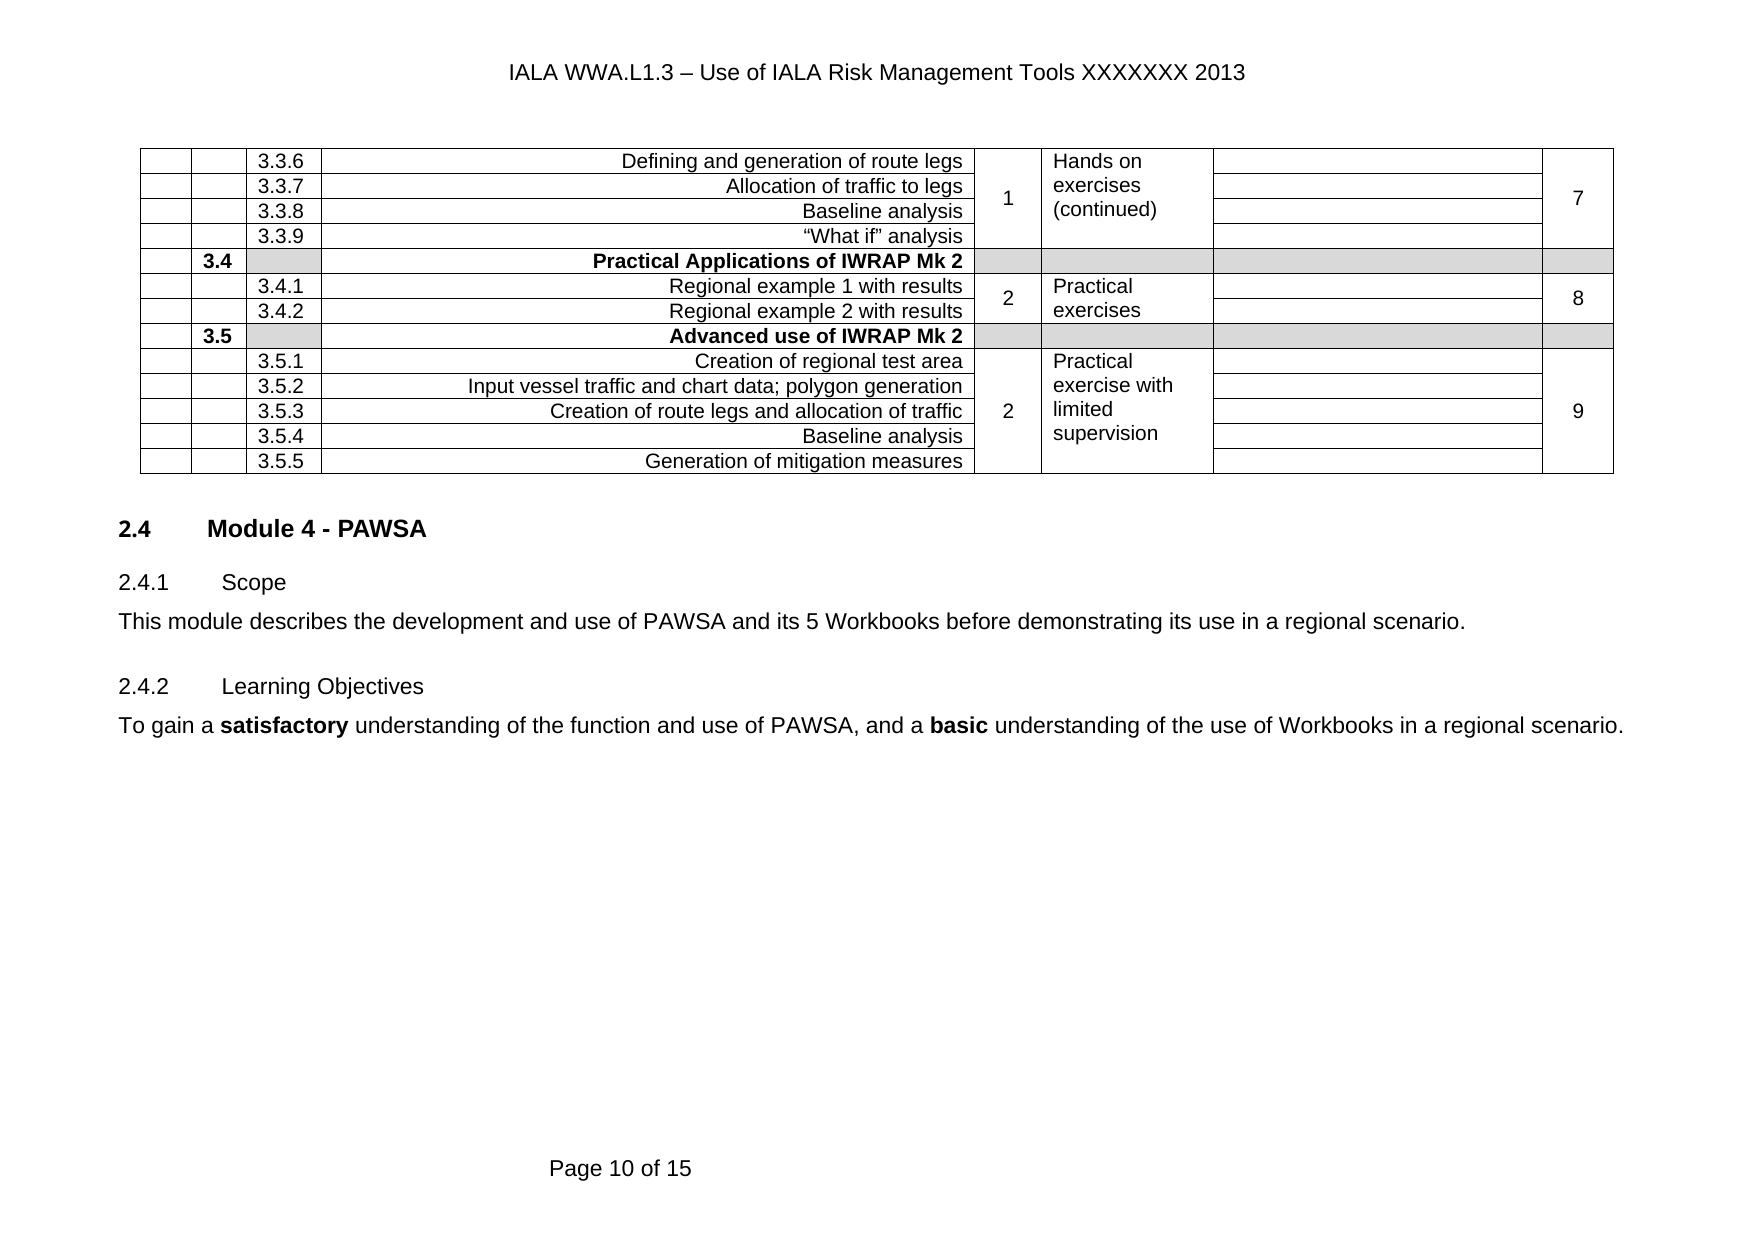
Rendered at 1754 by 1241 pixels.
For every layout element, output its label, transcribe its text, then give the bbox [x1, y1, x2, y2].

table_cell Hands on exercises (continued) [1042, 149, 1213, 248]
table_cell [1214, 424, 1542, 448]
table_cell 3.4 [192, 249, 246, 273]
table_cell [1214, 349, 1542, 373]
table_cell [141, 149, 191, 173]
table_cell [192, 149, 246, 173]
table_cell [1214, 149, 1542, 173]
table_cell Baseline analysis [322, 424, 974, 448]
table_cell Generation of mitigation measures [322, 449, 974, 473]
table_cell [1214, 274, 1542, 298]
subtitle Learning Objectives [118, 673, 1636, 699]
table_cell [192, 274, 246, 298]
table_cell [1214, 249, 1542, 273]
table_cell [192, 299, 246, 323]
table_cell [192, 224, 246, 248]
table_cell [141, 199, 191, 223]
table_cell [192, 449, 246, 473]
table_cell 2 [975, 349, 1041, 473]
table_cell Creation of route legs and allocation of traffic [322, 399, 974, 423]
table_cell 3.3.9 [247, 224, 321, 248]
table_cell 3.5.4 [247, 424, 321, 448]
table_cell [141, 349, 191, 373]
table_cell Input vessel traffic and chart data; polygon generation [322, 374, 974, 398]
table_cell Practical exercise with limited supervision [1042, 349, 1213, 473]
table_cell “What if” analysis [322, 224, 974, 248]
table_cell 3.5 [192, 324, 246, 348]
table_cell 2 [975, 274, 1041, 323]
table_cell [192, 374, 246, 398]
table_cell Regional example 1 with results [322, 274, 974, 298]
table_cell [1214, 374, 1542, 398]
table_cell [1214, 449, 1542, 473]
table_cell [975, 249, 1041, 273]
table_cell [141, 424, 191, 448]
table_cell 3.4.1 [247, 274, 321, 298]
table_cell [1543, 249, 1613, 273]
text To gain a satisfactory understanding of the function and use of PAWSA, and a basic understanding of the use of Workbooks in a regional scenario. [118, 712, 1636, 738]
table_cell Regional example 2 with results [322, 299, 974, 323]
table_cell [141, 399, 191, 423]
table_cell Practical exercises [1042, 274, 1213, 323]
table_cell [192, 174, 246, 198]
table_cell [1214, 224, 1542, 248]
table_cell 1 [975, 149, 1041, 248]
table_cell 3.5.2 [247, 374, 321, 398]
table_cell Allocation of traffic to legs [322, 174, 974, 198]
table_cell [1042, 324, 1213, 348]
table_cell [247, 249, 321, 273]
table_cell Defining and generation of route legs [322, 149, 974, 173]
table_cell [141, 449, 191, 473]
table_cell 3.5.1 [247, 349, 321, 373]
table_cell [1214, 399, 1542, 423]
table_cell 3.3.7 [247, 174, 321, 198]
table_cell [192, 399, 246, 423]
table_cell [141, 324, 191, 348]
table_cell [1042, 249, 1213, 273]
table_cell [141, 249, 191, 273]
table_cell [141, 274, 191, 298]
table_cell [1214, 174, 1542, 198]
table_cell [141, 224, 191, 248]
table_cell Practical Applications of IWRAP Mk 2 [322, 249, 974, 273]
table_cell Baseline analysis [322, 199, 974, 223]
text This module describes the development and use of PAWSA and its 5 Workbooks before demonstrating its use in a regional scenario. [118, 608, 1636, 634]
table_cell 3.5.3 [247, 399, 321, 423]
table_cell [141, 374, 191, 398]
table_cell 3.3.6 [247, 149, 321, 173]
table_cell [1543, 324, 1613, 348]
table_cell 3.4.2 [247, 299, 321, 323]
table_cell [247, 324, 321, 348]
subtitle Module 4 - PAWSA [118, 513, 1636, 544]
table_cell [1214, 199, 1542, 223]
table_cell 7 [1543, 149, 1613, 248]
table_cell Creation of regional test area [322, 349, 974, 373]
subtitle Scope [118, 569, 1636, 595]
table_cell 3.3.8 [247, 199, 321, 223]
table_cell 3.5.5 [247, 449, 321, 473]
table_cell Advanced use of IWRAP Mk 2 [322, 324, 974, 348]
table_cell [192, 349, 246, 373]
table_cell [975, 324, 1041, 348]
table_cell [1214, 324, 1542, 348]
table_cell 8 [1543, 274, 1613, 323]
table_cell [192, 424, 246, 448]
table_cell [141, 299, 191, 323]
table_cell 9 [1543, 349, 1613, 473]
table_cell [141, 174, 191, 198]
table_cell [1214, 299, 1542, 323]
table_cell [192, 199, 246, 223]
